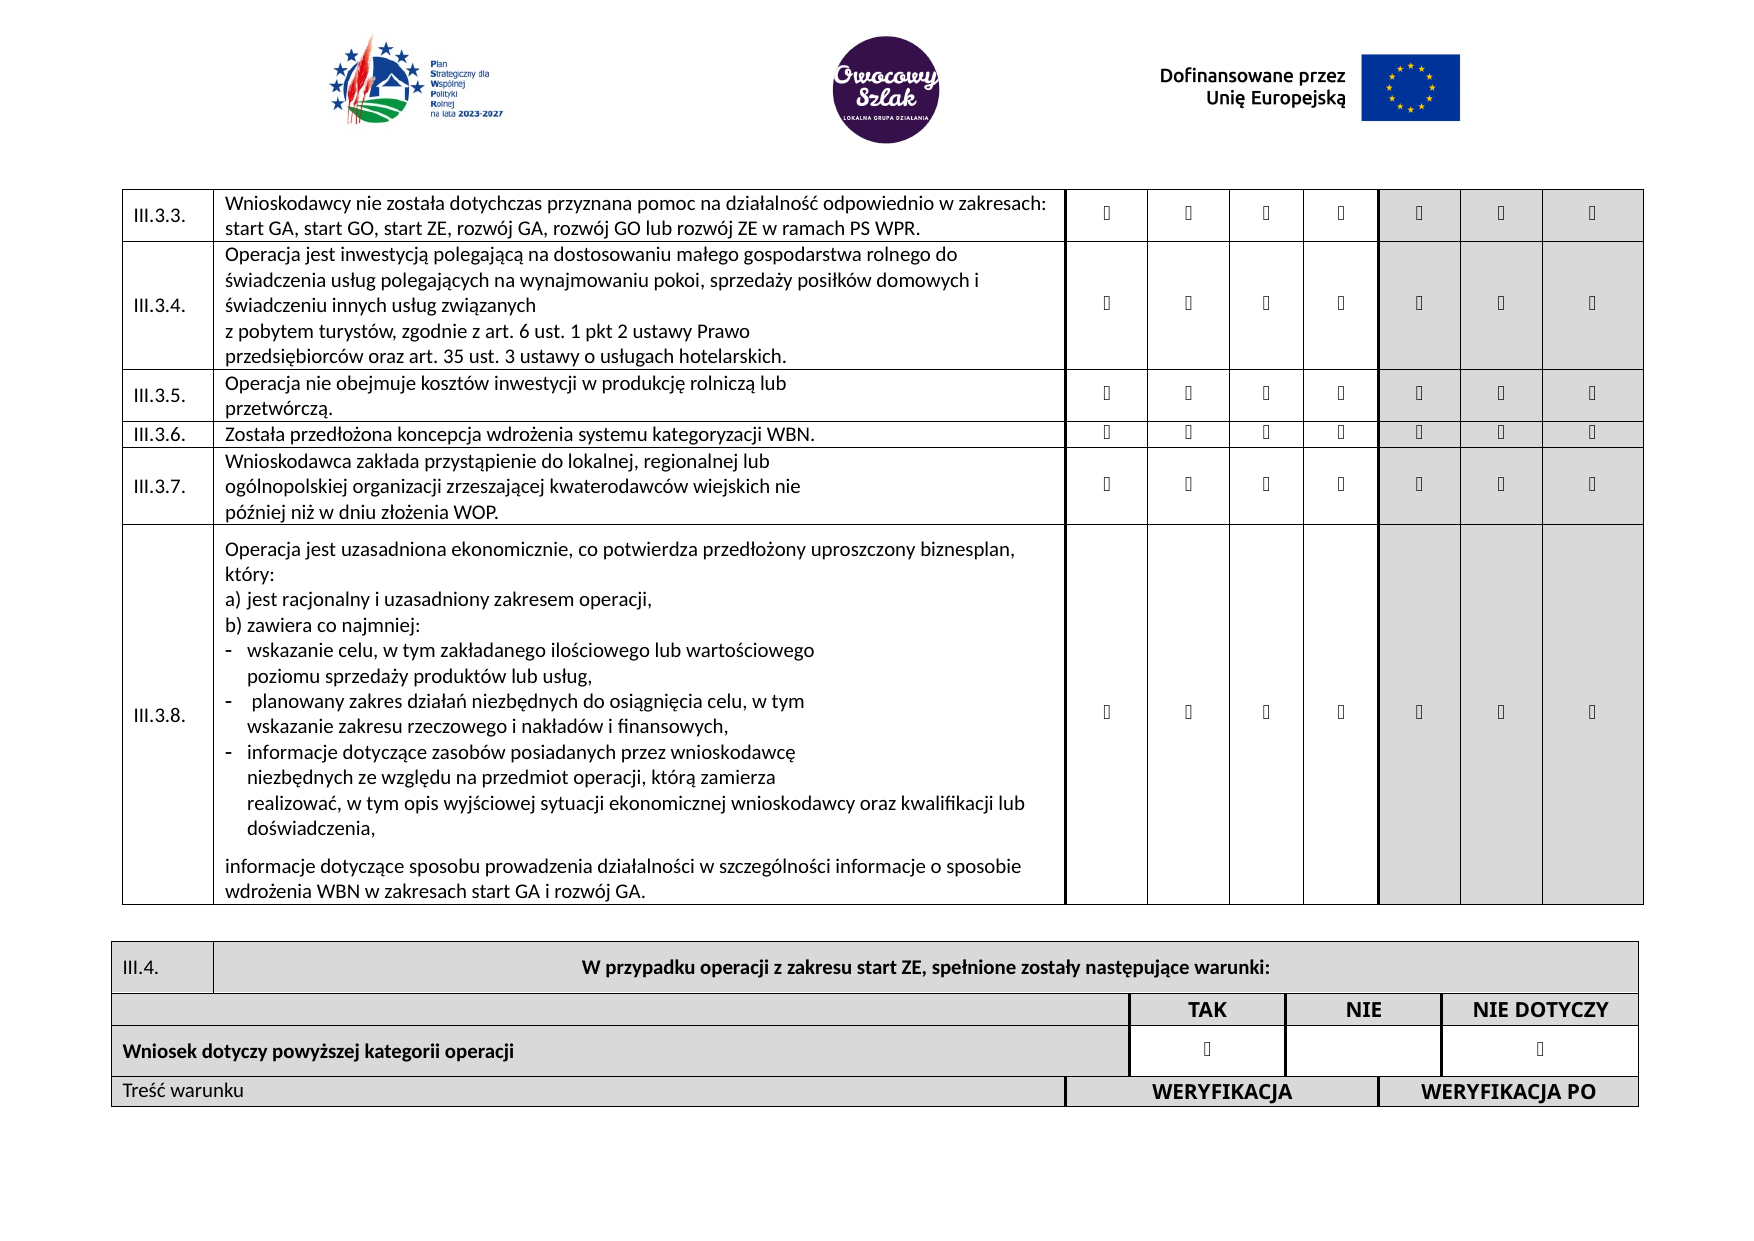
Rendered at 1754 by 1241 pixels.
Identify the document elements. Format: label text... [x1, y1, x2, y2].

table_cell TAK [1131, 994, 1284, 1025]
table_cell [1148, 525, 1229, 904]
table_cell III.3.4. [123, 242, 213, 369]
table_cell III.3.5. [123, 370, 213, 421]
table_cell [1230, 422, 1303, 447]
table_cell [1230, 370, 1303, 421]
picture [267, 19, 560, 143]
table_cell III.3.7. [123, 448, 213, 524]
table_cell Wnioskodawca zakłada przystąpienie do lokalnej, regionalnej lub ogólnopolskiej organizacji zrzeszającej kwaterodawców wiejskich nie później niż w dniu złożenia WOP. [214, 448, 1064, 524]
table_cell [1461, 242, 1542, 369]
picture [1139, 33, 1482, 143]
table_cell [1148, 422, 1229, 447]
table_cell [1543, 525, 1643, 904]
table_cell [1287, 1026, 1440, 1076]
table_cell [1380, 422, 1460, 447]
table_cell [1461, 525, 1542, 904]
table_cell [1067, 242, 1147, 369]
table_cell [1443, 1026, 1638, 1076]
table_cell NIE [1287, 994, 1440, 1025]
table_cell [1543, 422, 1643, 447]
table_cell III.3.8. [123, 525, 213, 904]
table_cell [1067, 370, 1147, 421]
table_cell [1148, 190, 1229, 241]
table_cell Operacja jest inwestycją polegającą na dostosowaniu małego gospodarstwa rolnego do świadczenia usług polegających na wynajmowaniu pokoi, sprzedaży posiłków domowych i świadczeniu innych usług związanych z pobytem turystów, zgodnie z art. 6 ust. 1 pkt 2 ustawy Prawo przedsiębiorców oraz art. 35 ust. 3 ustawy o usługach hotelarskich. [214, 242, 1064, 369]
table_cell NIE DOTYCZY [1443, 994, 1638, 1025]
table_header III.4. [112, 942, 213, 992]
table_cell [1543, 448, 1643, 524]
table_cell [1461, 190, 1542, 241]
table_cell [1304, 422, 1377, 447]
table_cell [1304, 370, 1377, 421]
table_cell [1461, 370, 1542, 421]
table_cell [1380, 448, 1460, 524]
picture [818, 23, 953, 158]
table_cell Wniosek dotyczy powyższej kategorii operacji [112, 1026, 1128, 1076]
table_cell [1380, 525, 1460, 904]
table_cell WERYFIKACJA [1067, 1077, 1377, 1106]
table_cell [1543, 242, 1643, 369]
table_cell [1543, 190, 1643, 241]
table_cell [1461, 422, 1542, 447]
table_cell [1230, 190, 1303, 241]
table_cell [1380, 242, 1460, 369]
table_cell [1304, 242, 1377, 369]
table_cell [1067, 422, 1147, 447]
table_cell [1131, 1026, 1284, 1076]
table_cell III.3.6. [123, 422, 213, 447]
table_cell [1230, 242, 1303, 369]
table_cell [1067, 190, 1147, 241]
table_cell [1148, 448, 1229, 524]
table_cell [1148, 370, 1229, 421]
table_cell [1543, 370, 1643, 421]
table_cell [1067, 525, 1147, 904]
table_cell [1304, 448, 1377, 524]
table_cell [1304, 190, 1377, 241]
table_cell [112, 994, 1128, 1025]
table_cell [1230, 525, 1303, 904]
table_cell Została przedłożona koncepcja wdrożenia systemu kategoryzacji WBN. [214, 422, 1064, 447]
table_cell Wnioskodawcy nie została dotychczas przyznana pomoc na działalność odpowiednio w zakresach: start GA, start GO, start ZE, rozwój GA, rozwój GO lub rozwój ZE w ramach PS WPR. [214, 190, 1064, 241]
table_cell III.3.3. [123, 190, 213, 241]
table_cell Operacja jest uzasadniona ekonomicznie, co potwierdza przedłożony uproszczony biznesplan, który: jest racjonalny i uzasadniony zakresem operacji, zawiera co najmniej: wskazanie celu, w tym zakładanego ilościowego lub wartościowego poziomu sprzedaży produktów lub usług, planowany zakres działań niezbędnych do osiągnięcia celu, w tym wskazanie zakresu rzeczowego i nakładów i finansowych, informacje dotyczące zasobów posiadanych przez wnioskodawcę niezbędnych ze względu na przedmiot operacji, którą zamierza realizować, w tym opis wyjściowej sytuacji ekonomicznej wnioskodawcy oraz kwalifikacji lub doświadczenia, informacje dotyczące sposobu prowadzenia działalności w szczególności informacje o sposobie wdrożenia WBN w zakresach start GA i rozwój GA. [214, 525, 1064, 904]
table_cell [1148, 242, 1229, 369]
table_cell [1304, 525, 1377, 904]
table_cell Treść warunku [112, 1077, 1064, 1106]
table_cell [1461, 448, 1542, 524]
table_cell WERYFIKACJA PO UZUPEŁNIENIACH [1380, 1077, 1638, 1106]
table_cell [1380, 190, 1460, 241]
table_cell [1067, 448, 1147, 524]
table_header W przypadku operacji z zakresu start ZE, spełnione zostały następujące warunki: [214, 942, 1638, 992]
table_cell [1380, 370, 1460, 421]
table_cell [1230, 448, 1303, 524]
table_cell Operacja nie obejmuje kosztów inwestycji w produkcję rolniczą lub przetwórczą. [214, 370, 1064, 421]
